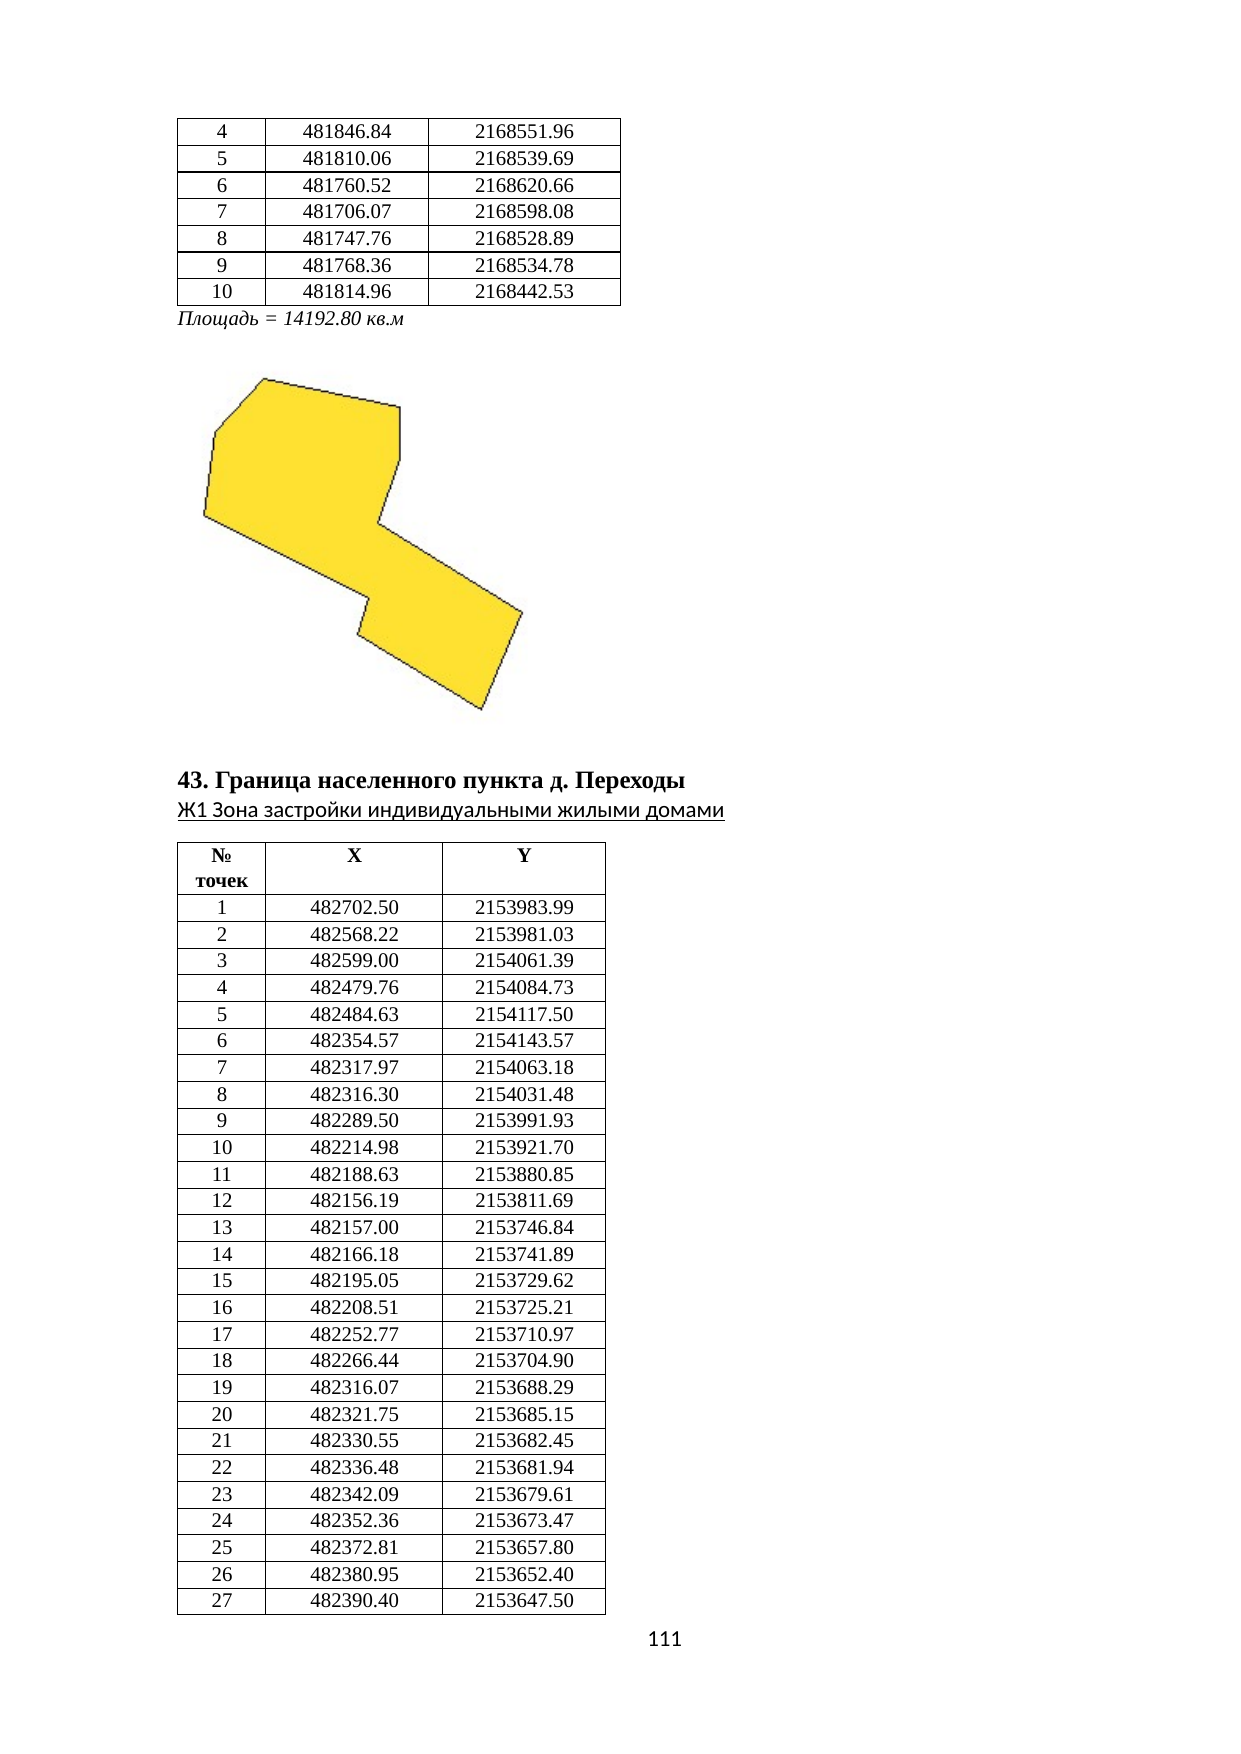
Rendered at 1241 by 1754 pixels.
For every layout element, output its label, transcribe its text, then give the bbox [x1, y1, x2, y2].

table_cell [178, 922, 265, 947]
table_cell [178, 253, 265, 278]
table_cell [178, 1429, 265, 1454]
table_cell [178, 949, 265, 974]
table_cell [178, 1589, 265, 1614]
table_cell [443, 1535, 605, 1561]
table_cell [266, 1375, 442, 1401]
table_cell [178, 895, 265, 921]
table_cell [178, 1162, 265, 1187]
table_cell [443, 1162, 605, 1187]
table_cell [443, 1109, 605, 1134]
subtitle Граница населенного пункта д. Переходы [177, 765, 1152, 794]
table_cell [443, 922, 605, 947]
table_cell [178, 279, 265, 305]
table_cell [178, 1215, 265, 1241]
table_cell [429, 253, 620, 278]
text Площадь = 14192.80 кв.м [177, 306, 1152, 330]
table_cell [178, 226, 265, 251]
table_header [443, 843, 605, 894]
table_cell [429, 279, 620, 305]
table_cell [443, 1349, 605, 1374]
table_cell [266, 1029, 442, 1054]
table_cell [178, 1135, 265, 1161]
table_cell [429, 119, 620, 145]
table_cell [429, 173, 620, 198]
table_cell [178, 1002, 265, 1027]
text Ж1 Зона застройки индивидуальными жилыми домами [177, 796, 1152, 824]
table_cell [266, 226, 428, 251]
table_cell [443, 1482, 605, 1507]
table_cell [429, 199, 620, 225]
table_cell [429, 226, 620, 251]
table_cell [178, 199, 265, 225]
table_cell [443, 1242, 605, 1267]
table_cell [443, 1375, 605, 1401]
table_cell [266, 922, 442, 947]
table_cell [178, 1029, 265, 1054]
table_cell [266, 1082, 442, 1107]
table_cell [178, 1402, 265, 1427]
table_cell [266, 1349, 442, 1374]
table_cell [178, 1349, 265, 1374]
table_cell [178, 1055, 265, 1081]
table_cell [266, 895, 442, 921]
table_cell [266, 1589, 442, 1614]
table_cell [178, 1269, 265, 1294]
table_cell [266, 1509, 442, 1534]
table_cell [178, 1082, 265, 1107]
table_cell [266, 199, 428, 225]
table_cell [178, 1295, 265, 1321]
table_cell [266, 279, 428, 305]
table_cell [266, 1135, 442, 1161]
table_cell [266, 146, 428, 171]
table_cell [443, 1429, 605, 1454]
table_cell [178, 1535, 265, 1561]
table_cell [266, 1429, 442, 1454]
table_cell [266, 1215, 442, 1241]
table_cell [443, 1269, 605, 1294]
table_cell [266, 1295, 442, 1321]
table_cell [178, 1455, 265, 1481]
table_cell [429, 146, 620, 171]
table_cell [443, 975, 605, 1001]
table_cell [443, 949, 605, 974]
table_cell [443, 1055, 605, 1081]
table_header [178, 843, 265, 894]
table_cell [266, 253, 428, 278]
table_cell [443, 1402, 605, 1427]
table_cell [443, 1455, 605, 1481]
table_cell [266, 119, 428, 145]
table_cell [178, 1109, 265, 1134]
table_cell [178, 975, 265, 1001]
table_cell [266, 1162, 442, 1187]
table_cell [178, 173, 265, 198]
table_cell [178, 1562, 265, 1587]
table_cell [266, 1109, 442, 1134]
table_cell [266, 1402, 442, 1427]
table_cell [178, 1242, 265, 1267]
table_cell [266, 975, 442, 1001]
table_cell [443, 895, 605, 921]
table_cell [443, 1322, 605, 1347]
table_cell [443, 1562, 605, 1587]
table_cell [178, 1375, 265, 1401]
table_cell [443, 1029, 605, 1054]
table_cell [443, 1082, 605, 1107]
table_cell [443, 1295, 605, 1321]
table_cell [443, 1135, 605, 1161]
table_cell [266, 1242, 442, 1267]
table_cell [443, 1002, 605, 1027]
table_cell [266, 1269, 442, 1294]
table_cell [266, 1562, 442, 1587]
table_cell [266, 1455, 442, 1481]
picture [177, 347, 614, 739]
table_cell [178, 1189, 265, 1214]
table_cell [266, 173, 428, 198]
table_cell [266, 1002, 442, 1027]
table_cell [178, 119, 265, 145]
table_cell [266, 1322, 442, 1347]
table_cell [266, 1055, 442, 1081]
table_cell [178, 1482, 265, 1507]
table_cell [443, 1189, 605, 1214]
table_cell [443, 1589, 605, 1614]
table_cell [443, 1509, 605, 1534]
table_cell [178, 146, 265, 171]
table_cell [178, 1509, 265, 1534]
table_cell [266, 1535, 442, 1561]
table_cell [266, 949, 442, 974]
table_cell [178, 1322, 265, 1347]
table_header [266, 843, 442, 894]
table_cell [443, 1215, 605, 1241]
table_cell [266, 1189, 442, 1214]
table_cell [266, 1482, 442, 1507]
